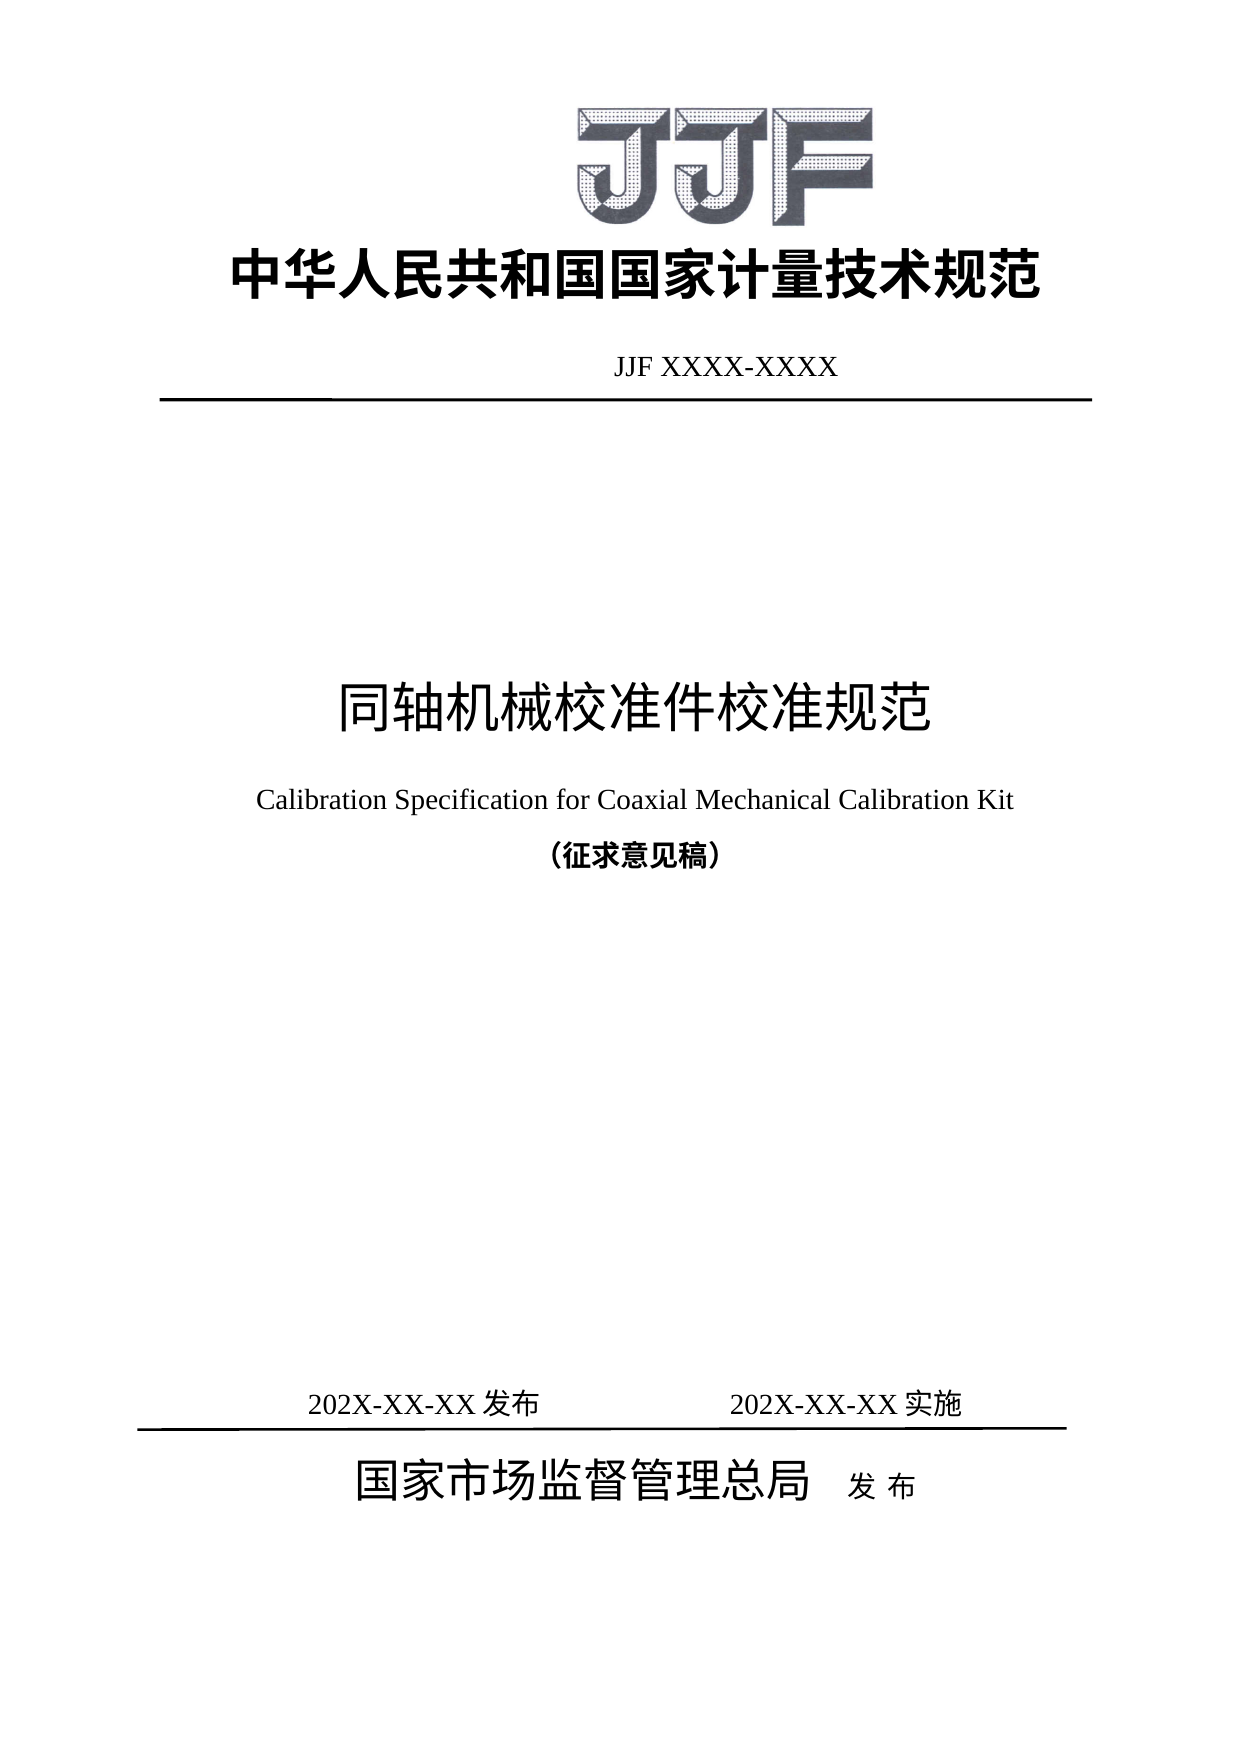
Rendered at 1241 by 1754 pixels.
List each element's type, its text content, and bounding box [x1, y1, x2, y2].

text （征求意见稿） [148, 832, 1122, 875]
text 中华人民共和国国家计量技术规范 [148, 232, 1122, 310]
text JJF XXXX-XXXX [148, 349, 1064, 383]
text Calibration Specification for Coaxial Mechanical Calibration Kit [148, 782, 1122, 816]
picture [566, 104, 887, 232]
text 同轴机械校准件校准规范 [148, 664, 1122, 743]
text 202X-XX-XX发布 202X-XX-XX实施 [148, 1381, 1122, 1423]
text 国家市场监督管理总局 发布 [148, 1444, 1122, 1510]
